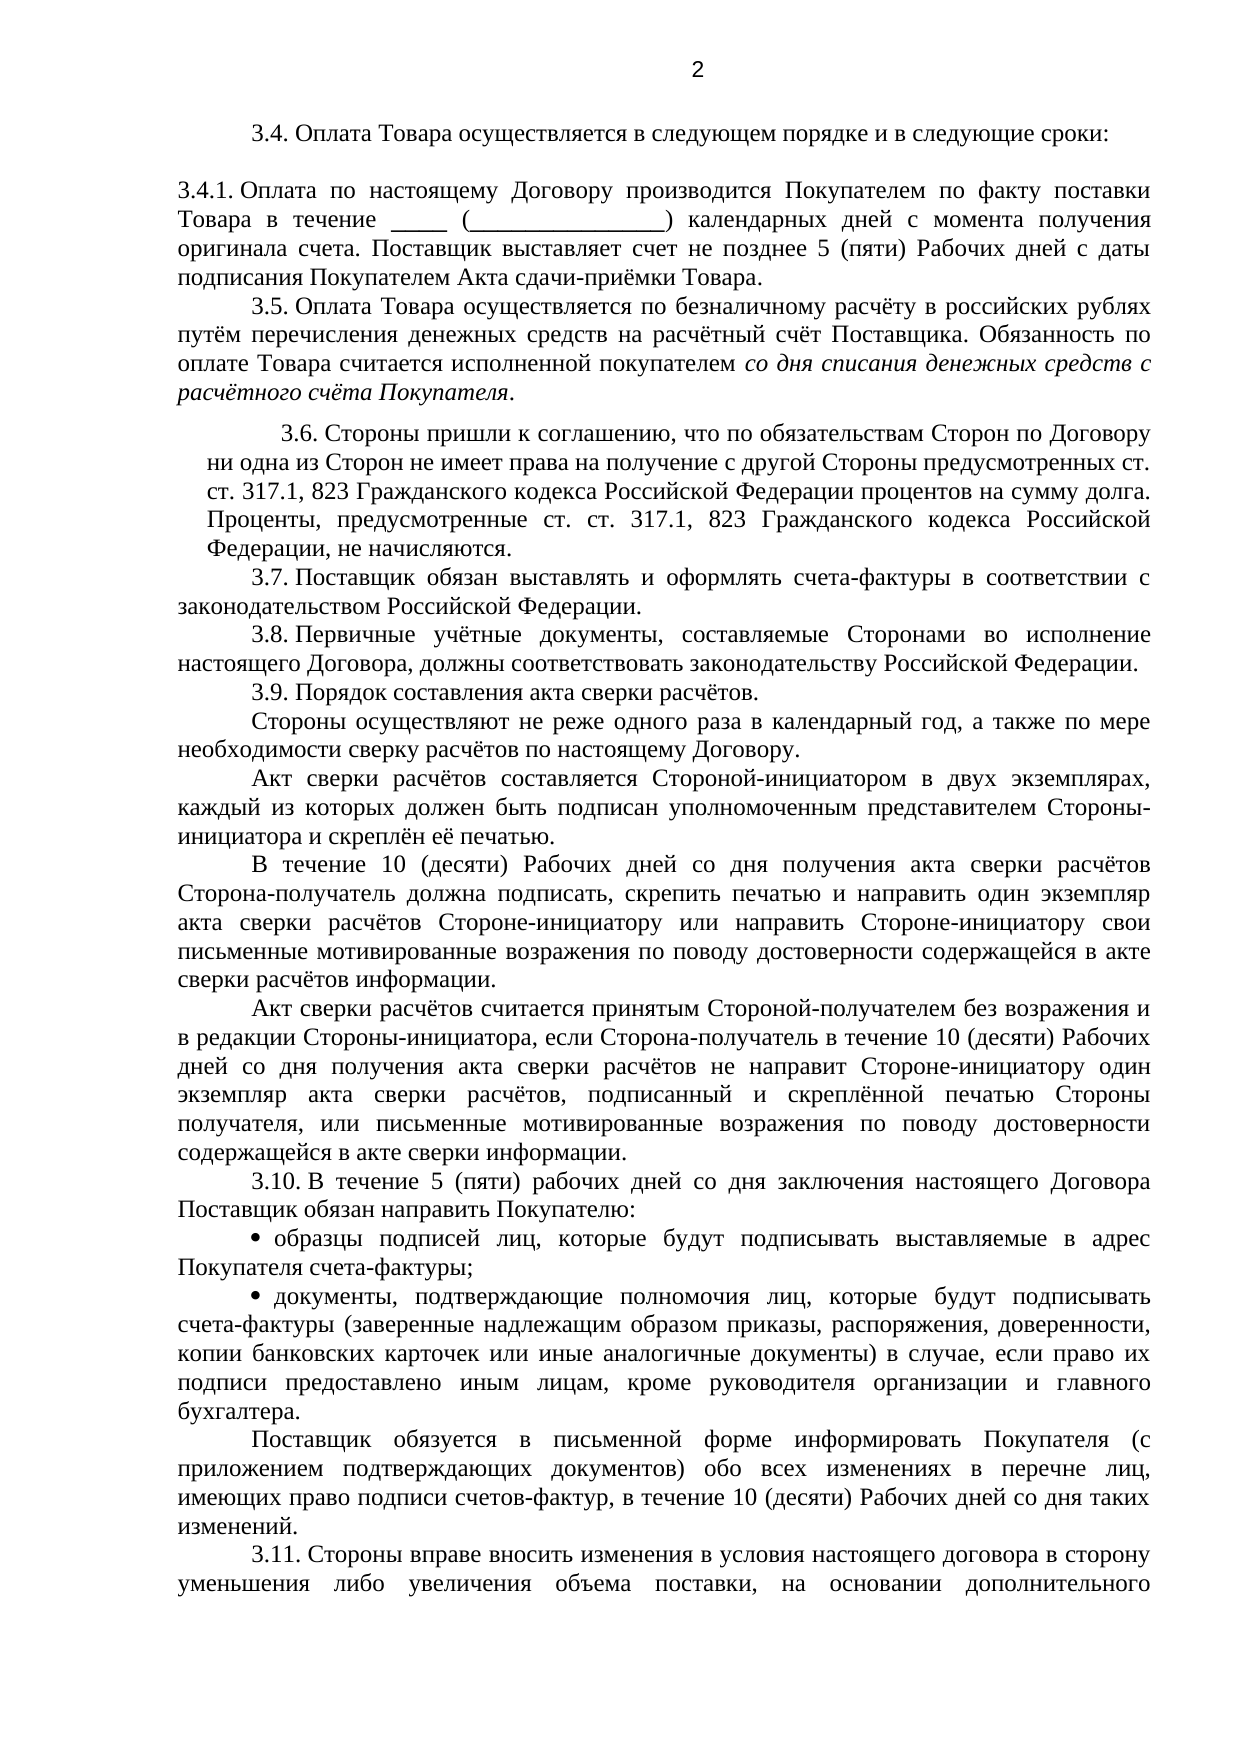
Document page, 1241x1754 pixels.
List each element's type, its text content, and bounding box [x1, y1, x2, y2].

list документы, подтверждающие полномочия лиц, которые будут подписывать счета-фактуры (заверенные надлежащим образом приказы, распоряжения, доверенности, копии банковских карточек или иные аналогичные документы) в случае, если право их подписи предоставлено иным лицам, кроме руководителя организации и главного бухгалтера. [177, 1281, 1152, 1424]
text В течение 10 (десяти) Рабочих дней со дня получения акта сверки расчётов Сторона-получатель должна подписать, скрепить печатью и направить один экземпляр акта сверки расчётов Стороне-инициатору или направить Стороне-инициатору свои письменные мотивированные возражения по поводу достоверности содержащейся в акте сверки расчётов информации. [177, 849, 1152, 993]
list Оплата по настоящему Договору производится Покупателем по факту поставки Товара в течение ____ (______________) календарных дней с момента получения оригинала счета. Поставщик выставляет счет не позднее 5 (пяти) Рабочих дней с даты подписания Покупателем Акта сдачи-приёмки Товара. [177, 176, 1152, 291]
list Стороны пришли к соглашению, что по обязательствам Сторон по Договору ни одна из Сторон не имеет права на получение с другой Стороны предусмотренных ст. ст. 317.1, 823 Гражданского кодекса Российской Федерации процентов на сумму долга. Проценты, предусмотренные ст. ст. 317.1, 823 Гражданского кодекса Российской Федерации, не начисляются. [207, 418, 1152, 562]
list Оплата Товара осуществляется в следующем порядке и в следующие сроки: [177, 118, 1152, 147]
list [177, 1539, 1152, 1597]
text Акт сверки расчётов считается принятым Стороной-получателем без возражения и в редакции Стороны-инициатора, если Сторона-получатель в течение 10 (десяти) Рабочих дней со дня получения акта сверки расчётов не направит Стороне-инициатору один экземпляр акта сверки расчётов, подписанный и скреплённой печатью Стороны получателя, или письменные мотивированные возражения по поводу достоверности содержащейся в акте сверки информации. [177, 993, 1152, 1166]
list образцы подписей лиц, которые будут подписывать выставляемые в адрес Покупателя счета-фактуры; [177, 1223, 1152, 1281]
list Оплата Товара осуществляется по безналичному расчёту в российских рублях путём перечисления денежных средств на расчётный счёт Поставщика. Обязанность по оплате Товара считается исполненной покупателем со дня списания денежных средств с расчётного счёта Покупателя. [177, 291, 1152, 406]
text Стороны осуществляют не реже одного раза в календарный год, а также по мере необходимости сверку расчётов по настоящему Договору. [177, 706, 1152, 763]
list Первичные учётные документы, составляемые Сторонами во исполнение настоящего Договора, должны соответствовать законодательству Российской Федерации. [177, 619, 1152, 677]
list Поставщик обязан выставлять и оформлять счета-фактуры в соответствии с законодательством Российской Федерации. [177, 562, 1152, 619]
list Порядок составления акта сверки расчётов. [177, 677, 1152, 706]
text Поставщик обязуется в письменной форме информировать Покупателя (с приложением подтверждающих документов) обо всех изменениях в перечне лиц, имеющих право подписи счетов-фактур, в течение 10 (десяти) Рабочих дней со дня таких изменений. [177, 1424, 1152, 1539]
text Акт сверки расчётов составляется Стороной-инициатором в двух экземплярах, каждый из которых должен быть подписан уполномоченным представителем Стороны-инициатора и скреплён её печатью. [177, 763, 1152, 849]
list В течение 5 (пяти) рабочих дней со дня заключения настоящего Договора Поставщик обязан направить Покупателю: [177, 1166, 1152, 1223]
